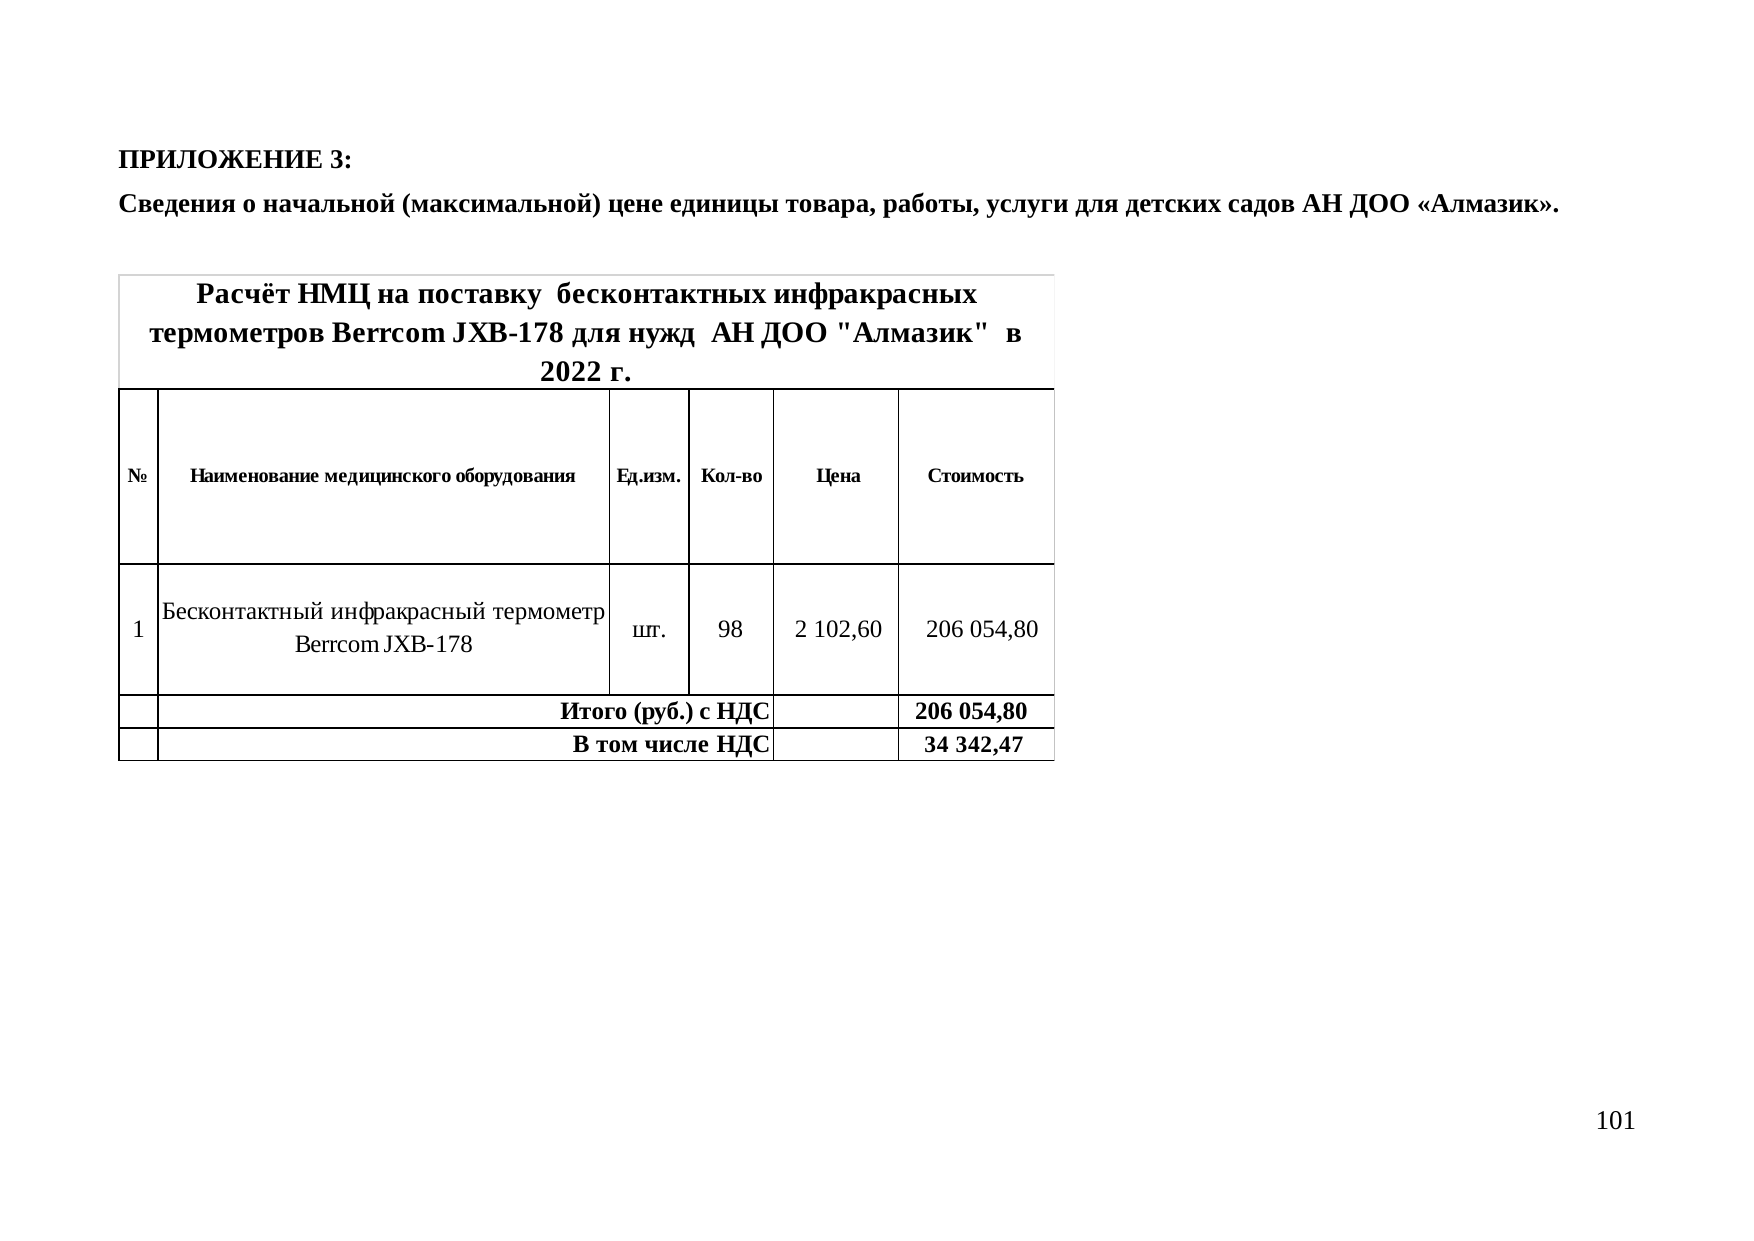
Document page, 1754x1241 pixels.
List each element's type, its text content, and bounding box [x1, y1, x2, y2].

text Сведения о начальной (максимальной) цене единицы товара, работы, услуги для детских садов АН ДОО «Алмазик». [118, 187, 1636, 218]
text ПРИЛОЖЕНИЕ 3: [118, 143, 1636, 174]
